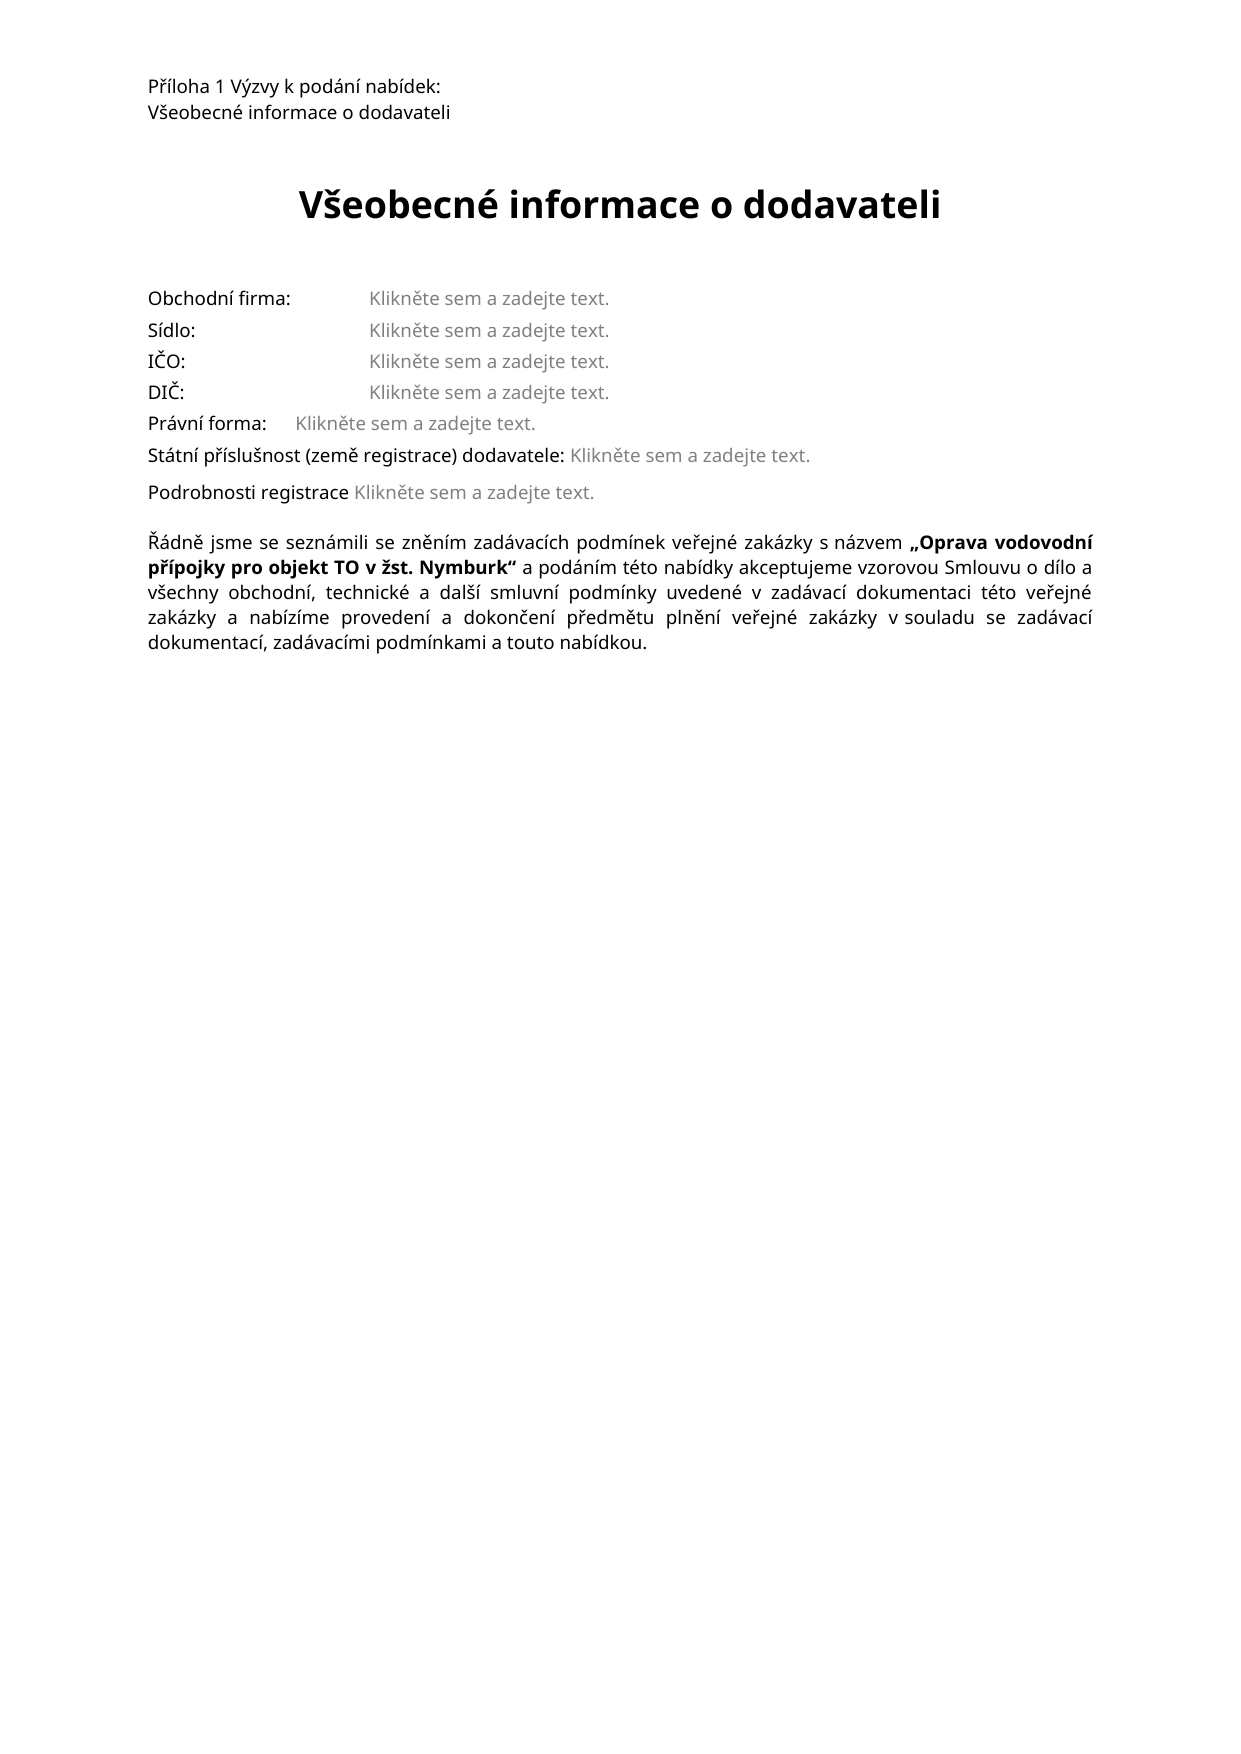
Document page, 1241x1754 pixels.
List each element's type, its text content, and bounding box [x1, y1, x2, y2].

text Sídlo: [148, 317, 1093, 342]
title Všeobecné informace o dodavateli [148, 178, 1093, 229]
text Právní forma: [148, 411, 1093, 436]
text IČO: [148, 348, 1093, 373]
text Řádně jsme se seznámili se zněním zadávacích podmínek veřejné zakázky s názvem „Oprava vodovodní přípojky pro objekt TO v žst. Nymburk“ a podáním této nabídky akceptujeme vzorovou Smlouvu o dílo a všechny obchodní, technické a další smluvní podmínky uvedené v zadávací dokumentaci této veřejné zakázky a nabízíme provedení a dokončení předmětu plnění veřejné zakázky v souladu se zadávací dokumentací, zadávacími podmínkami a touto nabídkou. [148, 529, 1093, 654]
text DIČ: [148, 379, 1093, 404]
text Obchodní firma: [148, 286, 1093, 311]
text Podrobnosti registrace [148, 479, 1093, 504]
text Státní příslušnost (země registrace) dodavatele: [148, 442, 1093, 467]
